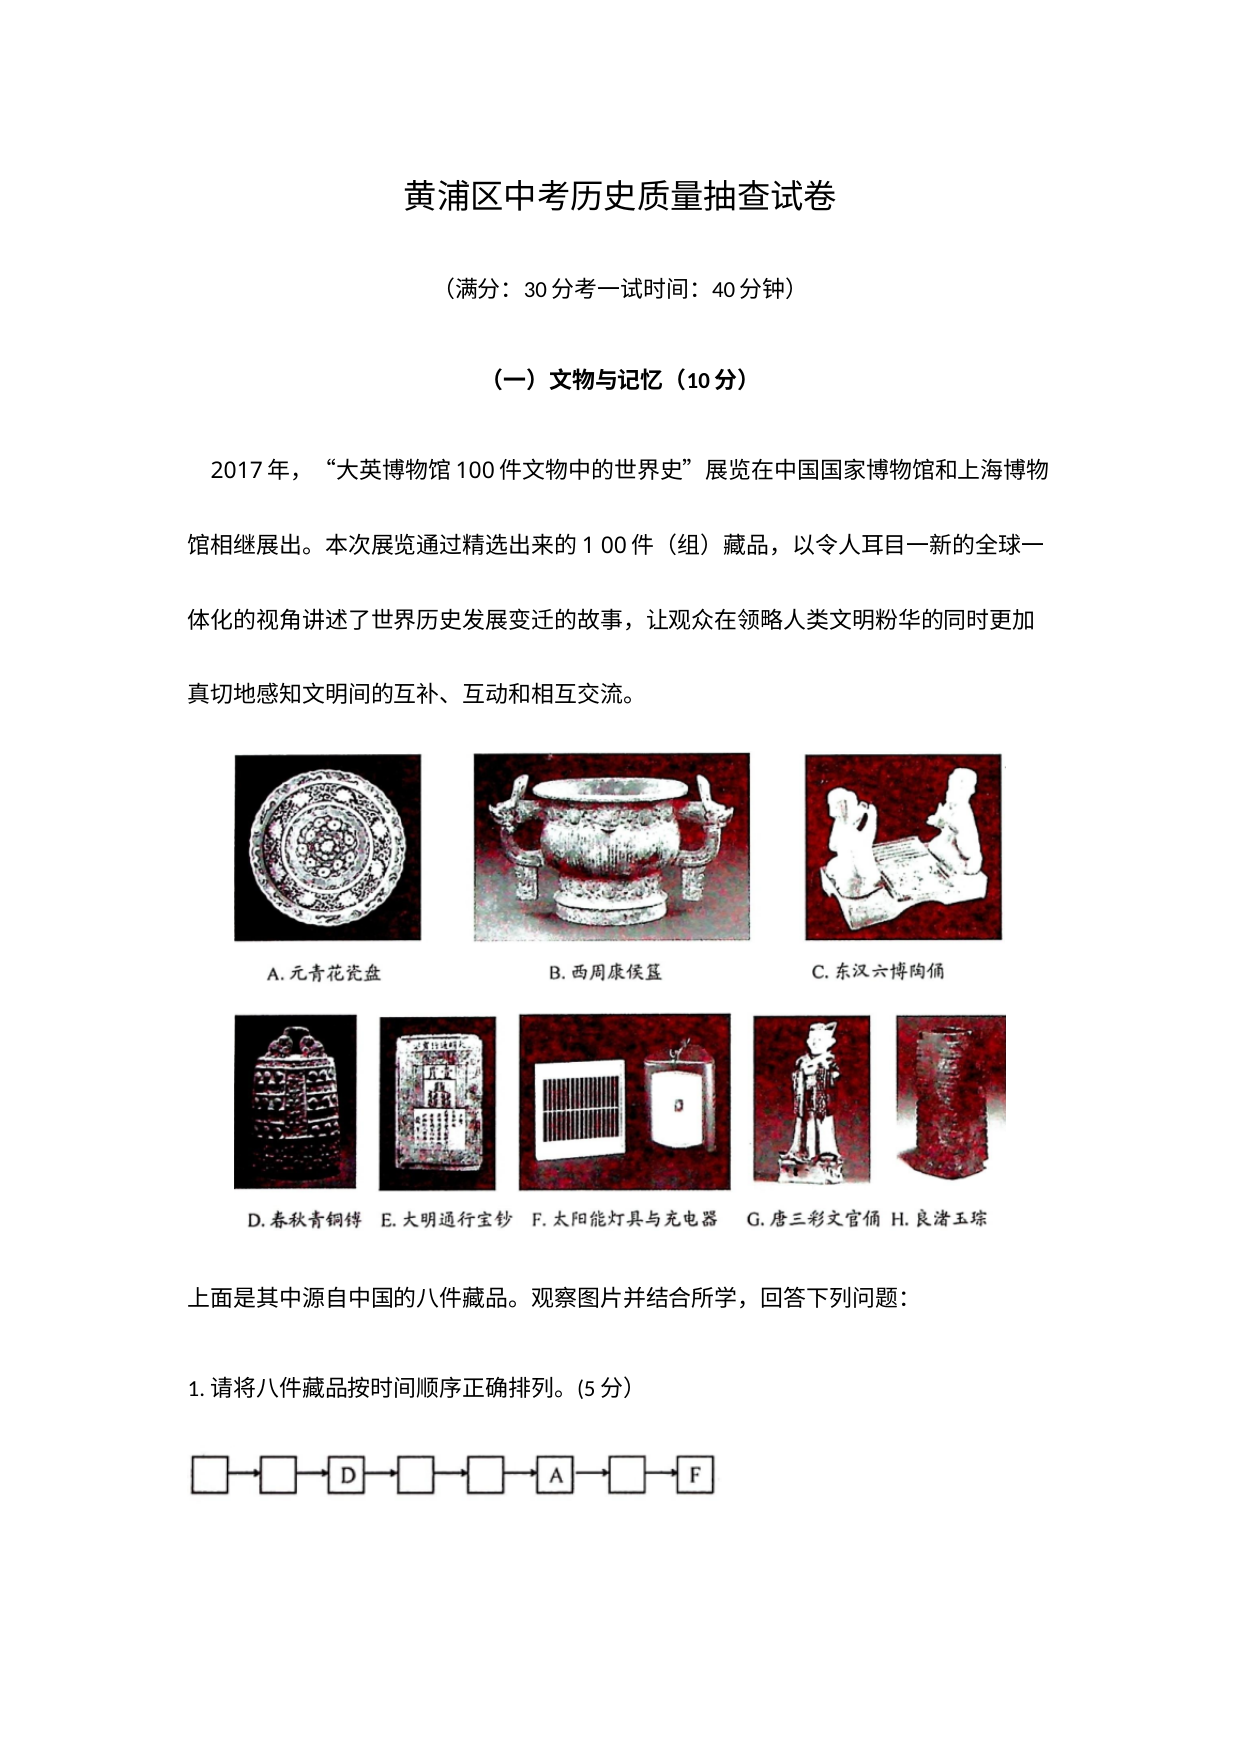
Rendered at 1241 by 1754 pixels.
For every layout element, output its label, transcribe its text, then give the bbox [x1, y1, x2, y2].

text 1. 请将八件藏品按时间顺序正确排列。(5分） [187, 1354, 1053, 1419]
text （满分：30分考一试时间：40分钟） [187, 255, 1053, 320]
picture [234, 751, 1006, 1234]
text 2017年，“大英博物馆100件文物中的世界史”展览在中国国家博物馆和上海博物馆相继展出。本次展览通过精选出来的1 00件（组）藏品，以令人耳目一新的全球一体化的视角讲述了世界历史发展变迁的故事，让观众在领略人类文明粉华的同时更加真切地感知文明间的互补、互动和相互交流。 [187, 436, 1053, 726]
text 上面是其中源自中国的八件藏品。观察图片并结合所学，回答下列问题： [187, 1264, 1053, 1329]
picture [187, 1445, 722, 1507]
text （一）文物与记忆（10分） [187, 346, 1053, 411]
text 黄浦区中考历史质量抽查试卷 [187, 162, 1053, 227]
